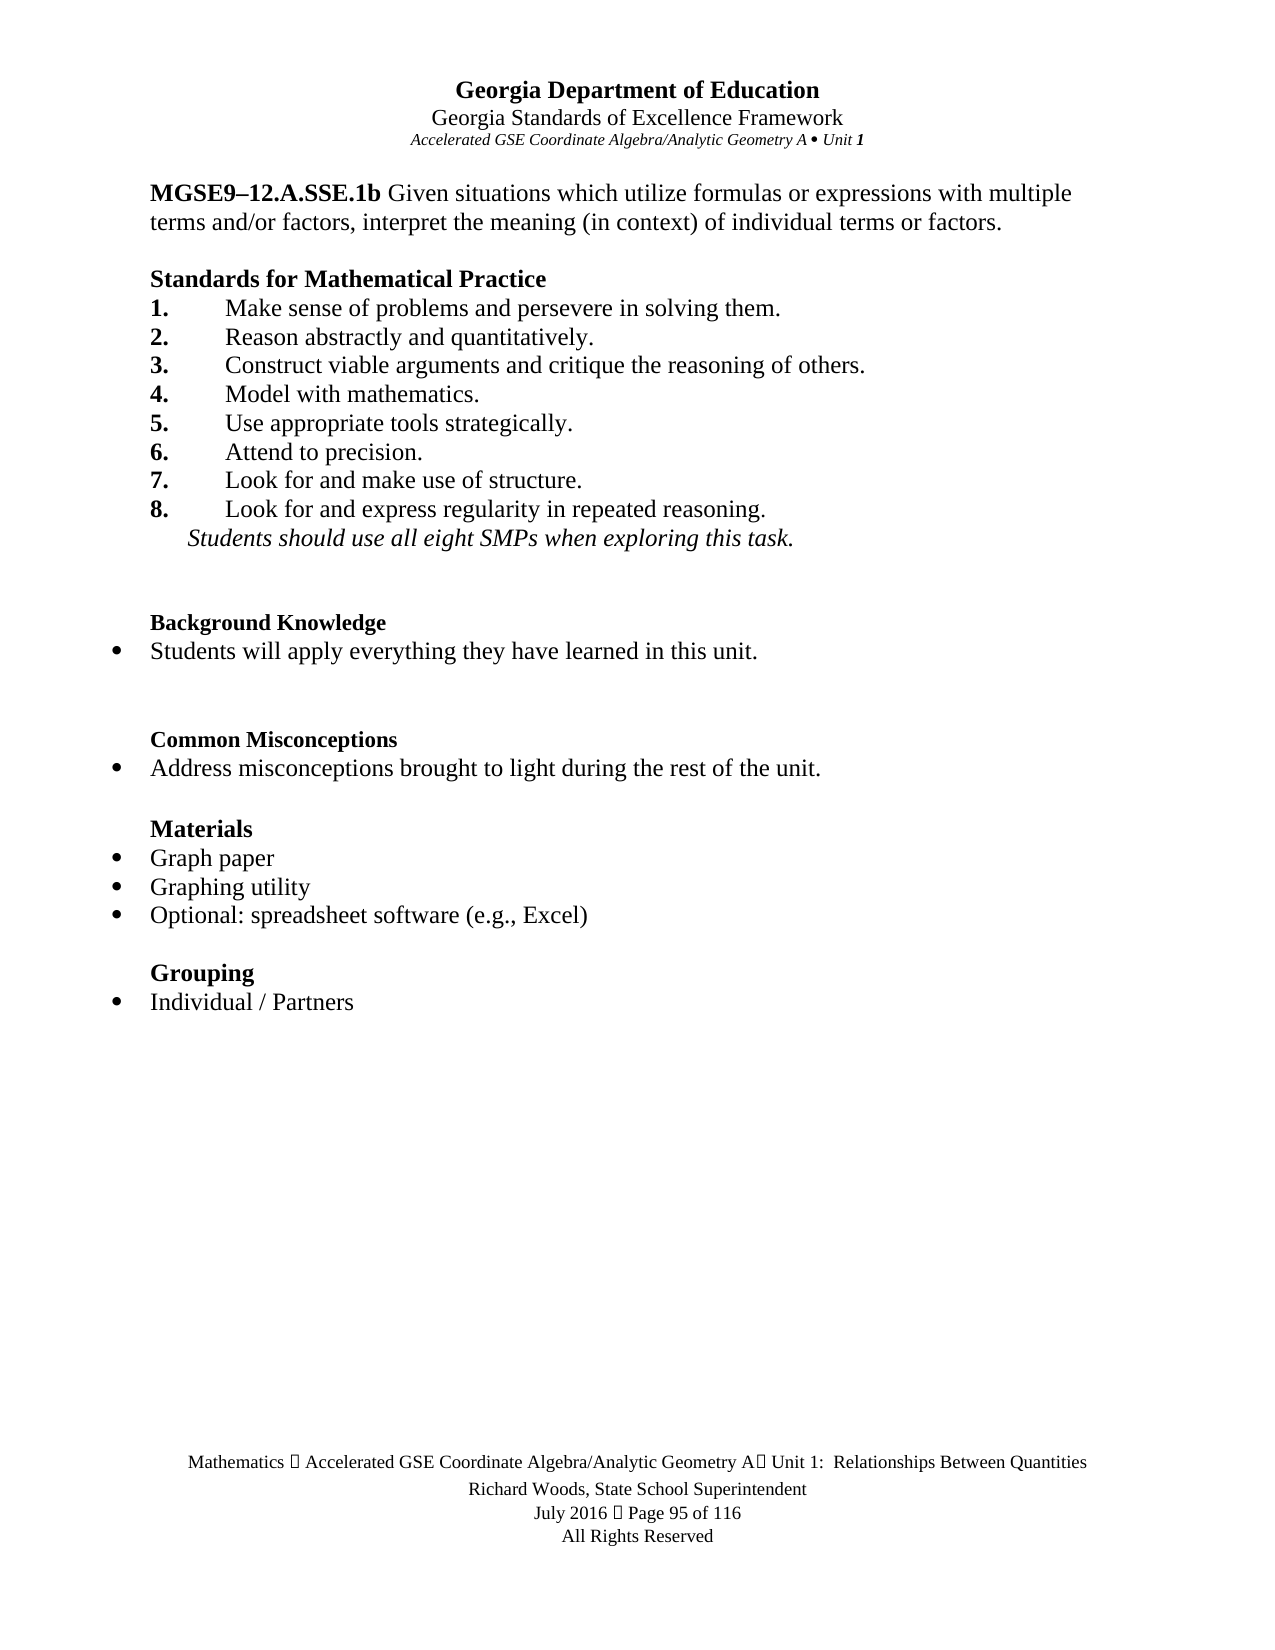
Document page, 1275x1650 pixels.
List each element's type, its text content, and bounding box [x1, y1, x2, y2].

text Common Misconceptions [150, 726, 1125, 753]
list Address misconceptions brought to light during the rest of the unit. [112, 753, 1125, 781]
text 3. Construct viable arguments and critique the reasoning of others. [150, 351, 1125, 379]
list Students will apply everything they have learned in this unit. [112, 636, 1125, 664]
list Graph paper [112, 843, 1125, 872]
list Optional: spreadsheet software (e.g., Excel) [112, 901, 1125, 929]
text 5. Use appropriate tools strategically. [150, 408, 1125, 437]
text MGSE9–12.A.SSE.1b Given situations which utilize formulas or expressions with multiple terms and/or factors, interpret the meaning (in context) of individual terms or factors. [150, 178, 1125, 236]
text 8. Look for and express regularity in repeated reasoning. [150, 494, 1125, 523]
text Grouping [150, 958, 1125, 987]
text Standards for Mathematical Practice [150, 264, 1125, 293]
list Graphing utility [112, 872, 1125, 901]
list Individual / Partners [112, 987, 1125, 1016]
text 6. Attend to precision. [150, 437, 1125, 466]
text 4. Model with mathematics. [150, 379, 1125, 408]
text 7. Look for and make use of structure. [150, 466, 1125, 494]
text Students should use all eight SMPs when exploring this task. [150, 523, 1125, 552]
text Background Knowledge [150, 609, 1125, 636]
text 1. Make sense of problems and persevere in solving them. [150, 293, 1125, 322]
text Materials [150, 786, 1125, 843]
text 2. Reason abstractly and quantitatively. [150, 322, 1125, 351]
